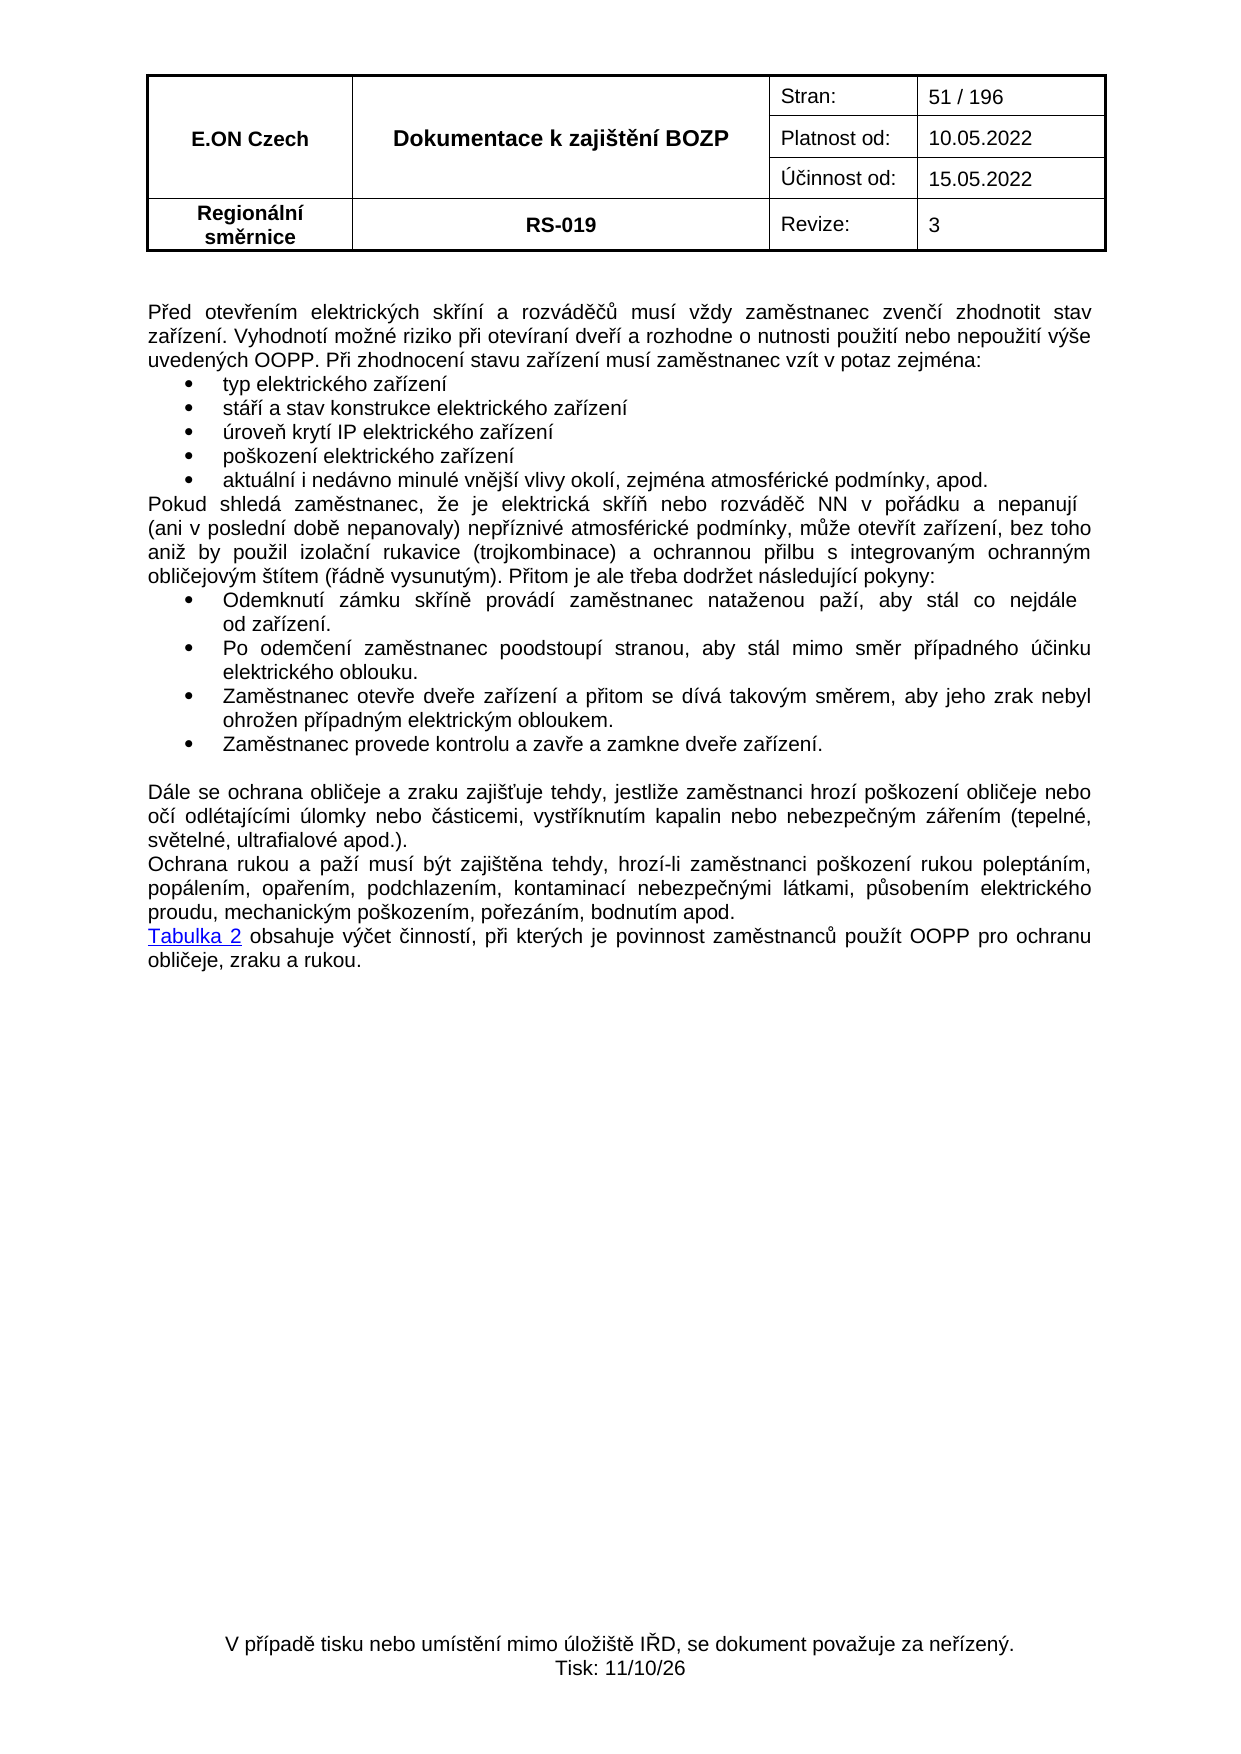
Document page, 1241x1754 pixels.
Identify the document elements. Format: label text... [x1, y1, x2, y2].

list poškození elektrického zařízení [185, 444, 1092, 468]
text Pokud shledá zaměstnanec, že je elektrická skříň nebo rozváděč NN v pořádku a nepanují (ani v poslední době nepanovaly) nepříznivé atmosférické podmínky, může otevřít zařízení, bez toho aniž by použil izolační rukavice (trojkombinace) a ochrannou přilbu s integrovaným ochranným obličejovým štítem (řádně vysunutým). Přitom je ale třeba dodržet následující pokyny: [148, 492, 1092, 588]
list Zaměstnanec otevře dveře zařízení a přitom se dívá takovým směrem, aby jeho zrak nebyl ohrožen případným elektrickým obloukem. [185, 684, 1092, 732]
text Dále se ochrana obličeje a zraku zajišťuje tehdy, jestliže zaměstnanci hrozí poškození obličeje nebo očí odlétajícími úlomky nebo částicemi, vystříknutím kapalin nebo nebezpečným zářením (tepelné, světelné, ultrafialové apod.). [148, 780, 1092, 852]
list stáří a stav konstrukce elektrického zařízení [185, 396, 1092, 420]
list úroveň krytí IP elektrického zařízení [185, 420, 1092, 444]
list Zaměstnanec provede kontrolu a zavře a zamkne dveře zařízení. [185, 732, 1092, 756]
list aktuální i nedávno minulé vnější vlivy okolí, zejména atmosférické podmínky, apod. [185, 468, 1092, 492]
list Odemknutí zámku skříně provádí zaměstnanec nataženou paží, aby stál co nejdále od zařízení. [185, 588, 1092, 636]
list typ elektrického zařízení [185, 372, 1092, 396]
list Po odemčení zaměstnanec poodstoupí stranou, aby stál mimo směr případného účinku elektrického oblouku. [185, 636, 1092, 684]
text Ochrana rukou a paží musí být zajištěna tehdy, hrozí-li zaměstnanci poškození rukou poleptáním, popálením, opařením, podchlazením, kontaminací nebezpečnými látkami, působením elektrického proudu, mechanickým poškozením, pořezáním, bodnutím apod. [148, 852, 1092, 924]
text Před otevřením elektrických skříní a rozváděčů musí vždy zaměstnanec zvenčí zhodnotit stav zařízení. Vyhodnotí možné riziko při otevíraní dveří a rozhodne o nutnosti použití nebo nepoužití výše uvedených OOPP. Při zhodnocení stavu zařízení musí zaměstnanec vzít v potaz zejména: [148, 300, 1092, 372]
text Tabulka 2 obsahuje výčet činností, při kterých je povinnost zaměstnanců použít OOPP pro ochranu obličeje, zraku a rukou. [148, 924, 1092, 972]
